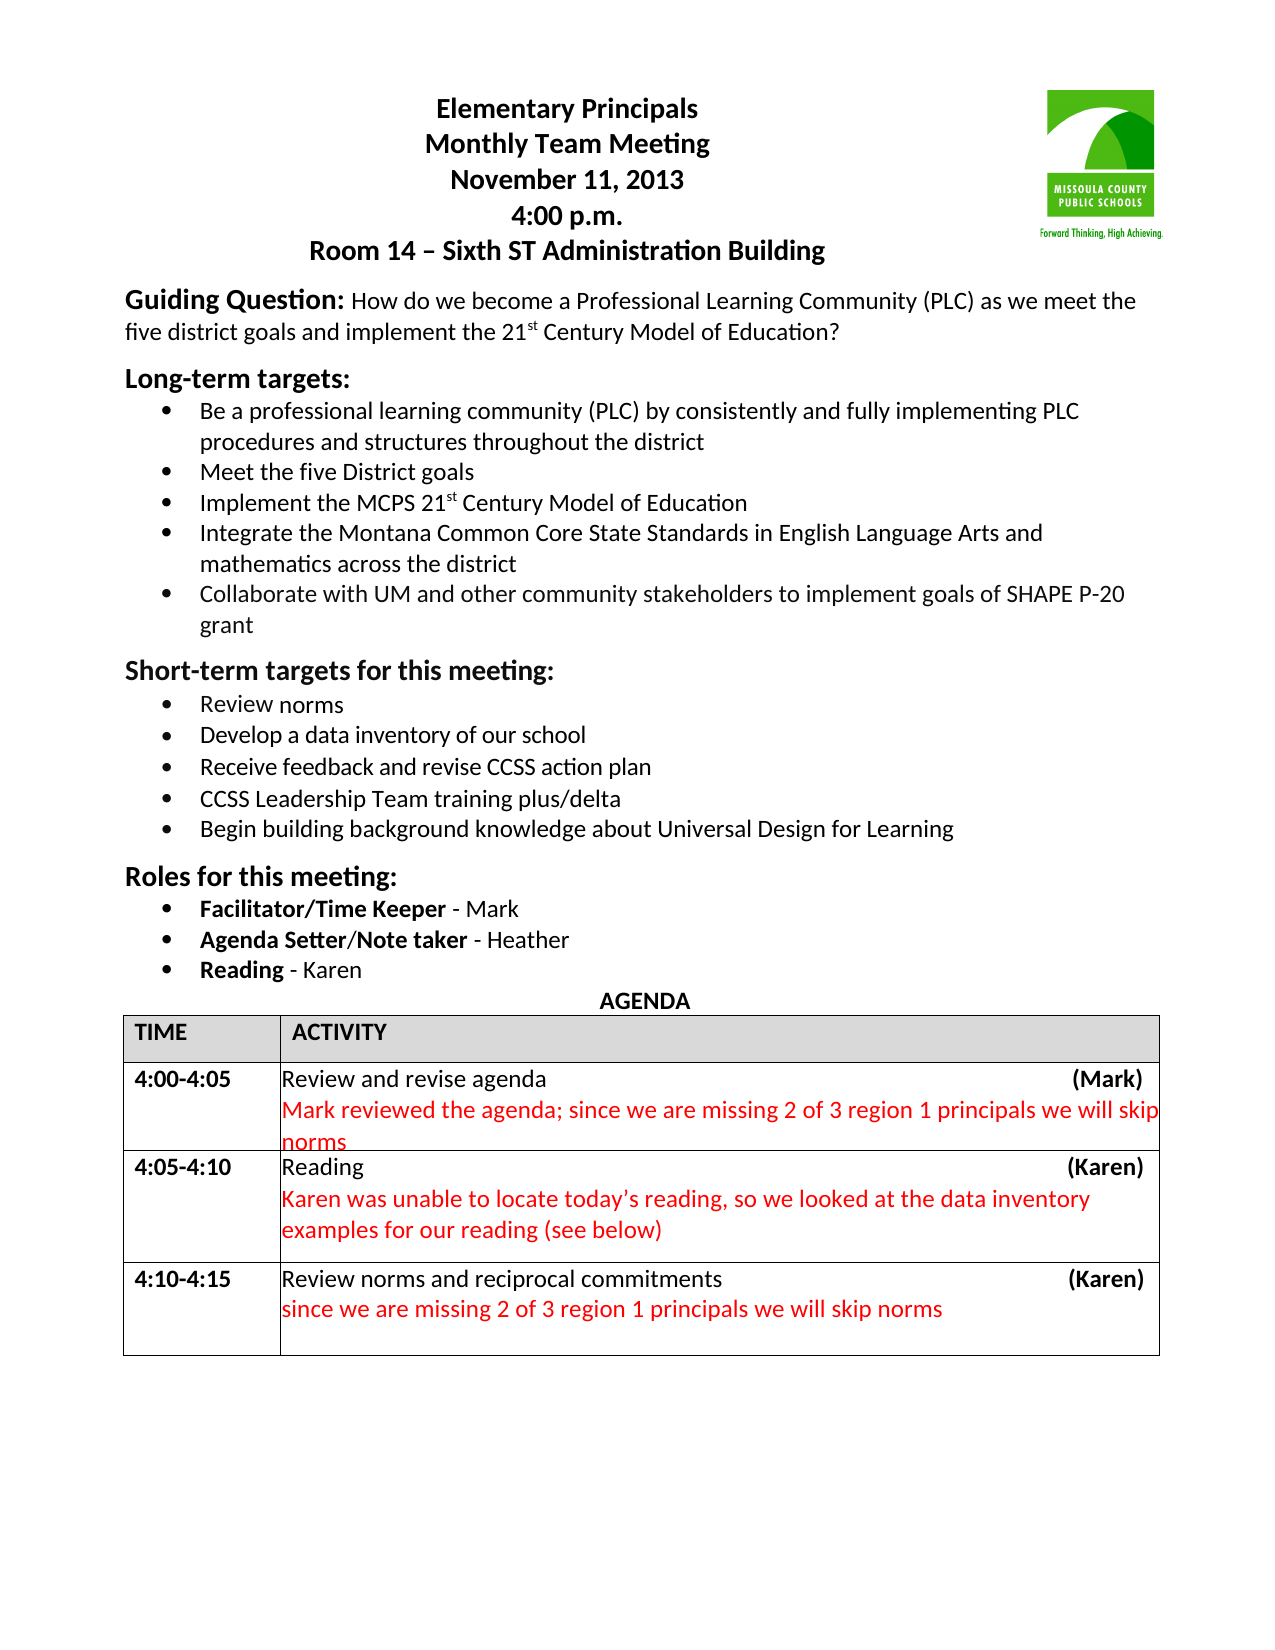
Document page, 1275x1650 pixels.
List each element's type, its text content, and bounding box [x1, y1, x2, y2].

list Reading - Karen [162, 954, 1164, 985]
text Short-term targets for this meeting: [125, 652, 1164, 688]
list Integrate the Montana Common Core State Standards in English Language Arts and mathematics across the district [162, 517, 1164, 578]
text Monthly Team Meeting [112, 126, 1040, 161]
table_cell 4:10-4:15 [124, 1263, 280, 1355]
text Room 14 – Sixth ST Administration Building [112, 232, 1164, 268]
picture [1040, 90, 1163, 239]
list Develop a data inventory of our school [162, 719, 1164, 751]
table_cell Review norms and reciprocal commitments (Karen) since we are missing 2 of 3 region 1 principals we will skip norms [281, 1263, 1159, 1355]
text Roles for this meeting: [125, 858, 1164, 893]
text AGENDA [125, 985, 1164, 1015]
table_header TIME [124, 1016, 280, 1062]
list Collaborate with UM and other community stakeholders to implement goals of SHAPE P-20 grant [162, 578, 1164, 639]
list CCSS Leadership Team training plus/delta [162, 783, 1164, 813]
table_cell Review and revise agenda (Mark) Mark reviewed the agenda; since we are missing 2 of 3 region 1 principals we will skip norms [281, 1063, 1159, 1150]
list Meet the five District goals [162, 456, 1164, 487]
text Long-term targets: [125, 360, 1164, 395]
text Guiding Question: How do we become a Professional Learning Community (PLC) as we meet the five district goals and implement the 21st Century Model of Education? [125, 281, 1164, 347]
text 4:00 p.m. [112, 197, 1040, 232]
table_cell 4:05-4:10 [124, 1151, 280, 1262]
list Facilitator/Time Keeper - Mark [162, 893, 1164, 924]
list Implement the MCPS 21st Century Model of Education [162, 487, 1164, 517]
list Be a professional learning community (PLC) by consistently and fully implementing PLC procedures and structures throughout the district [162, 395, 1164, 456]
table_cell 4:00-4:05 [124, 1063, 280, 1150]
list Agenda Setter/Note taker - Heather [162, 924, 1164, 954]
table_header ACTIVITY [281, 1016, 1159, 1062]
list Review norms [162, 688, 1164, 719]
text November 11, 2013 [112, 161, 1040, 197]
text Elementary Principals [112, 90, 1040, 126]
list Begin building background knowledge about Universal Design for Learning [162, 813, 1164, 845]
table_cell Reading (Karen) Karen was unable to locate today’s reading, so we looked at the data inventory examples for our reading (see below) [281, 1151, 1159, 1262]
list Receive feedback and revise CCSS action plan [162, 751, 1164, 783]
